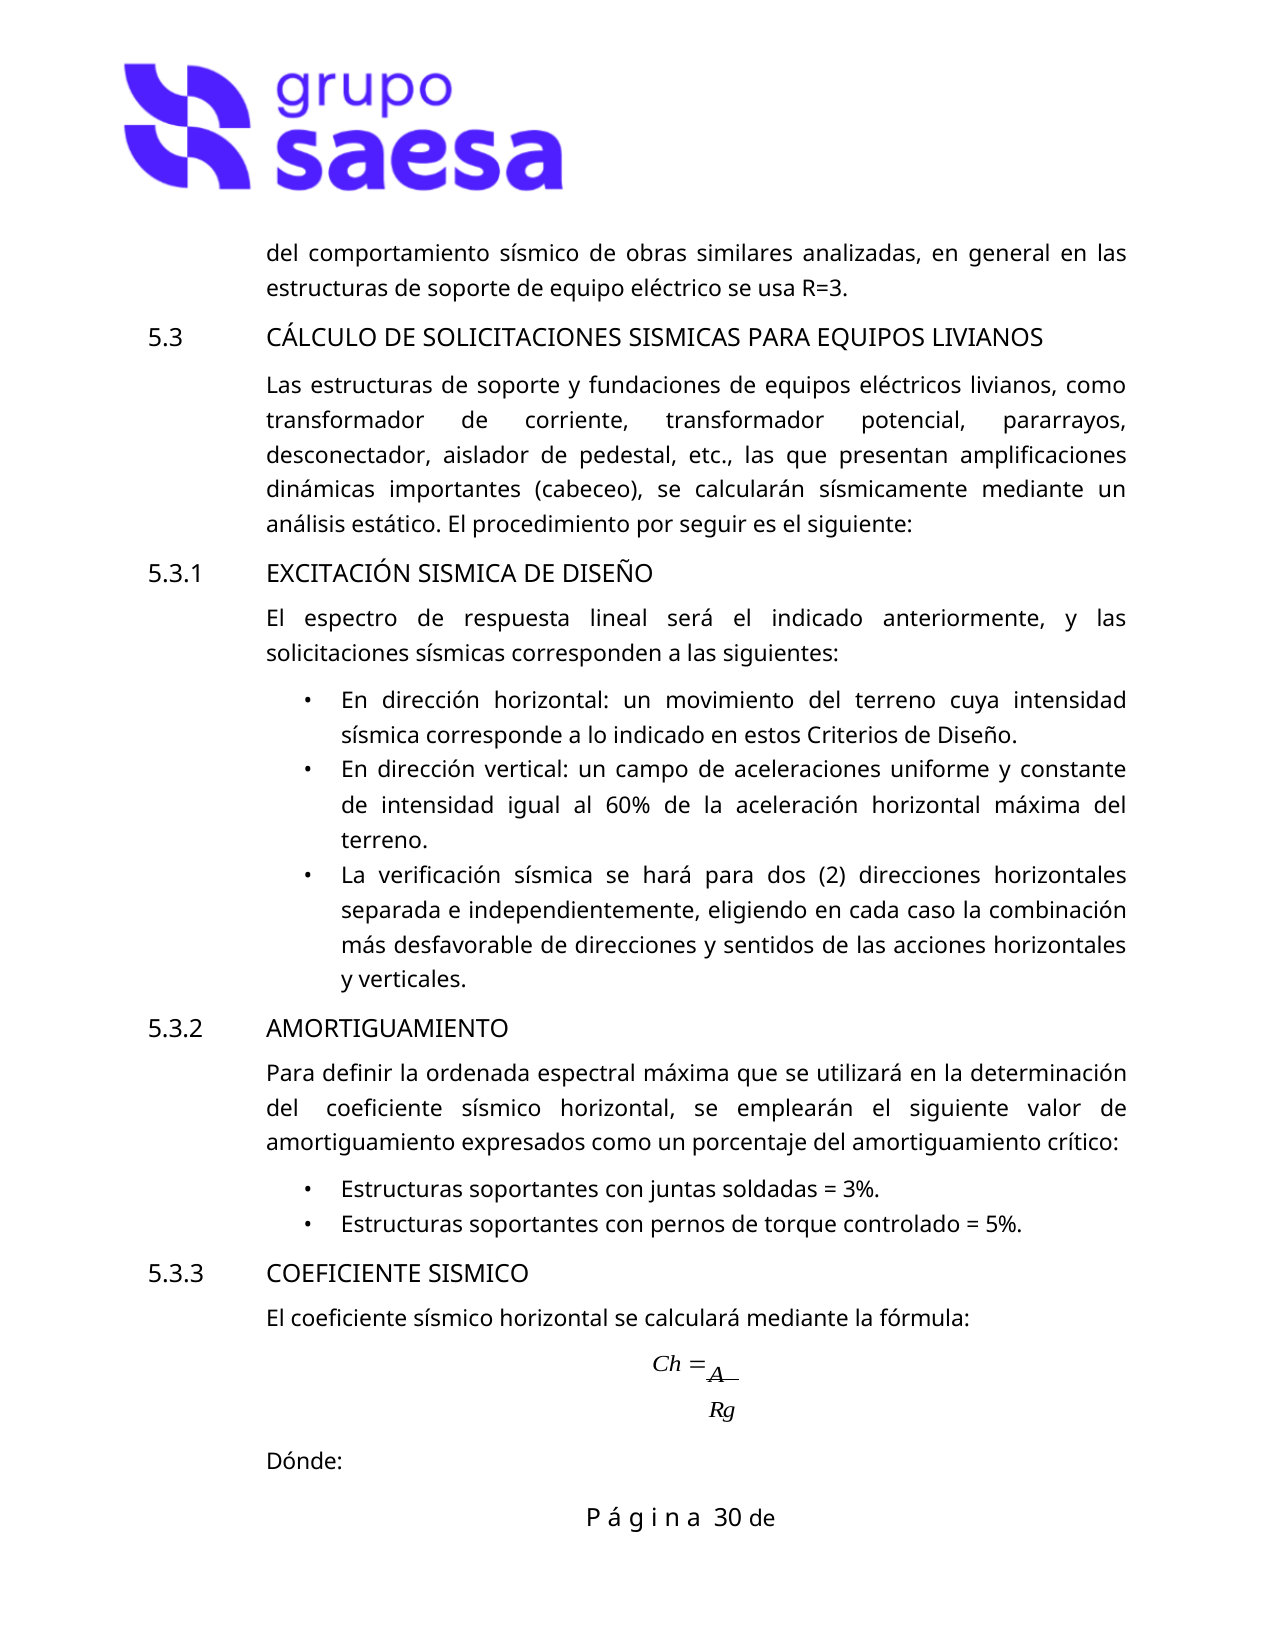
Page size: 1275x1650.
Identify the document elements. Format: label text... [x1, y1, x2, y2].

text del comportamiento sísmico de obras similares analizadas, en general en las estructuras de soporte de equipo eléctrico se usa R=3. [266, 236, 1127, 303]
list En dirección horizontal: un movimiento del terreno cuya intensidad sísmica corresponde a lo indicado en estos Criterios de Diseño. [303, 684, 1127, 750]
list Estructuras soportantes con juntas soldadas = 3%. [303, 1173, 1200, 1205]
text Ch  A Rg [652, 1357, 736, 1422]
list En dirección vertical: un campo de aceleraciones uniforme y constante de intensidad igual al 60% de la aceleración horizontal máxima del terreno. [303, 753, 1127, 855]
list La verificación sísmica se hará para dos (2) direcciones horizontales separada e independientemente, eligiendo en cada caso la combinación más desfavorable de direcciones y sentidos de las acciones horizontales y verticales. [303, 859, 1128, 995]
picture [112, 54, 569, 195]
text Dónde: [266, 1445, 1200, 1476]
text El coeficiente sísmico horizontal se calculará mediante la fórmula: [266, 1302, 1200, 1333]
text Para definir la ordenada espectral máxima que se utilizará en la determinación del coeficiente sísmico horizontal, se emplearán el siguiente valor de amortiguamiento expresados como un porcentaje del amortiguamiento crítico: [266, 1057, 1128, 1157]
subtitle EXCITACIÓN SISMICA DE DISEÑO [148, 556, 1200, 589]
list Estructuras soportantes con pernos de torque controlado = 5%. [303, 1208, 1200, 1239]
text El espectro de respuesta lineal será el indicado anteriormente, y las solicitaciones sísmicas corresponden a las siguientes: [266, 602, 1127, 668]
subtitle AMORTIGUAMIENTO [148, 1010, 1200, 1044]
subtitle CÁLCULO DE SOLICITACIONES SISMICAS PARA EQUIPOS LIVIANOS [148, 319, 1200, 353]
text Las estructuras de soporte y fundaciones de equipos eléctricos livianos, como transformador de corriente, transformador potencial, pararrayos, desconectador, aislador de pedestal, etc., las que presentan amplificaciones dinámicas importantes (cabeceo), se calcularán sísmicamente mediante un análisis estático. El procedimiento por seguir es el siguiente: [266, 369, 1127, 539]
subtitle COEFICIENTE SISMICO [148, 1255, 1200, 1289]
